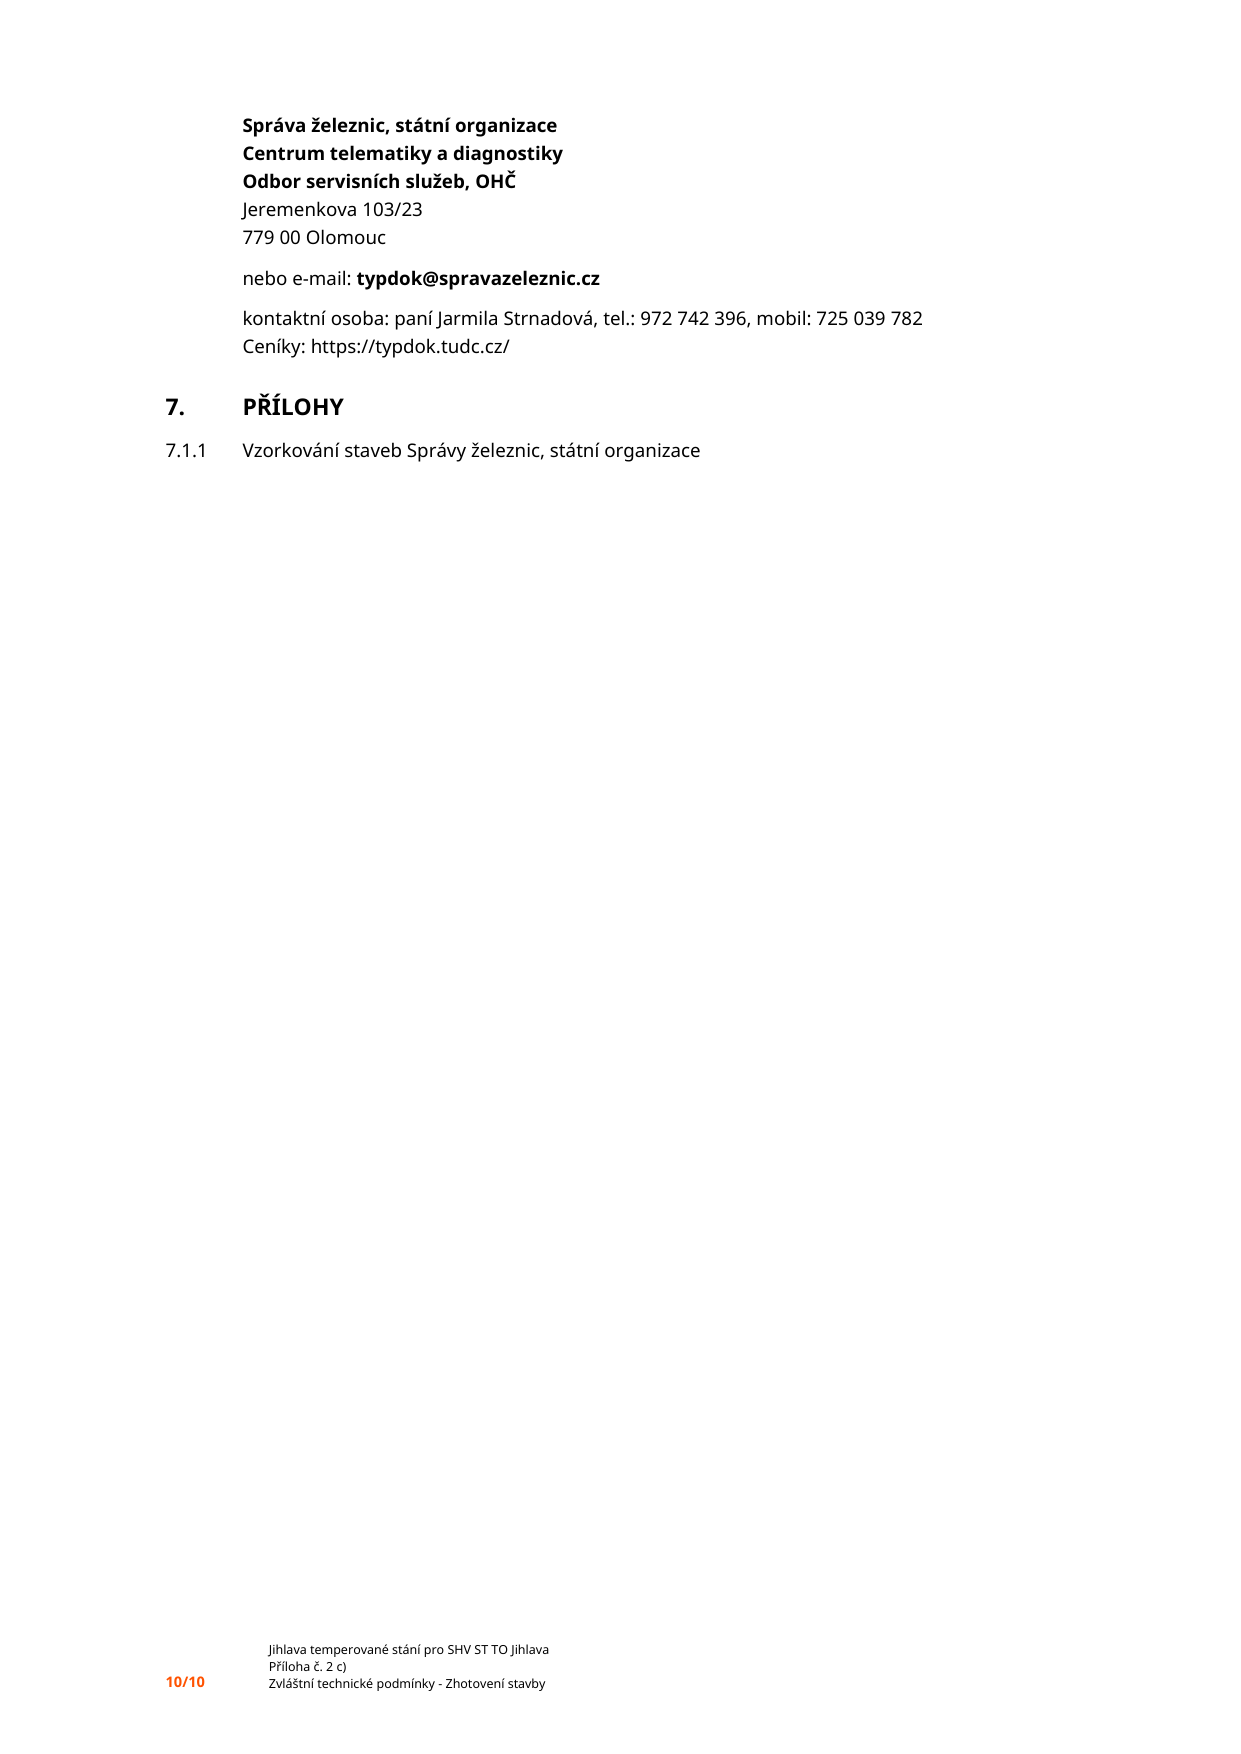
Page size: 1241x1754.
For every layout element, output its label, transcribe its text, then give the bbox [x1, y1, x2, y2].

text 779 00 Olomouc [242, 224, 1075, 250]
text Odbor servisních služeb, OHČ [242, 168, 1075, 194]
text nebo e-mail: typdok@spravazeleznic.cz [242, 265, 1075, 290]
text Vzorkování staveb Správy železnic, státní organizace [165, 437, 1075, 463]
text Ceníky: https://typdok.tudc.cz/ [242, 333, 1075, 359]
text Centrum telematiky a diagnostiky [242, 140, 1075, 166]
text Jeremenkova 103/23 [242, 196, 1075, 222]
text kontaktní osoba: paní Jarmila Strnadová, tel.: 972 742 396, mobil: 725 039 782 [242, 305, 1075, 331]
text PŘÍLOHY [165, 391, 1075, 422]
text Správa železnic, státní organizace [242, 112, 1075, 138]
